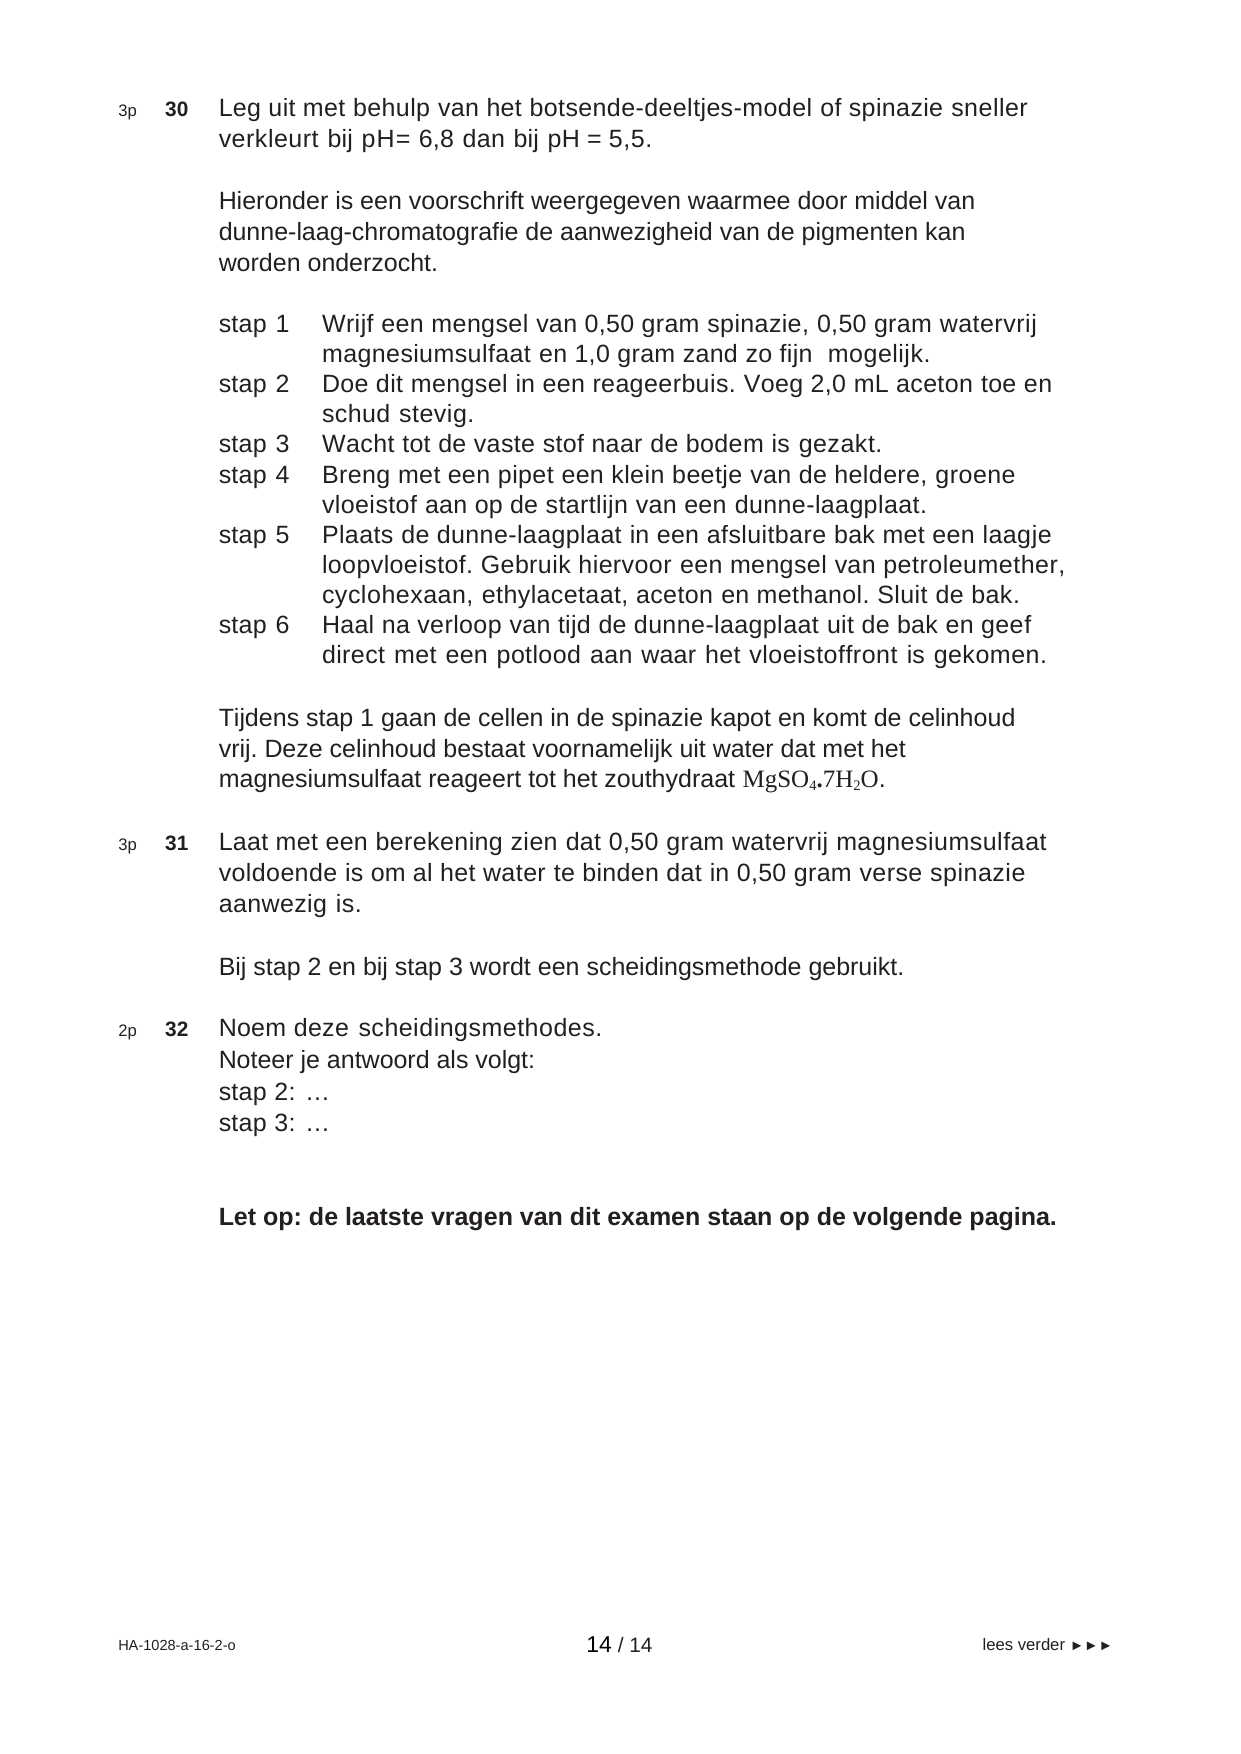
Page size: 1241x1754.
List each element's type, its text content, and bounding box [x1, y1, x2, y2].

text stap 6 Haal na verloop van tijd de dunne-laagplaat uit de bak en geef direct met een potlood aan waar het vloeistoffront is gekomen. [218, 610, 1051, 669]
text Noteer je antwoord als volgt: [218, 1045, 1240, 1074]
text 3p 30 Leg uit met behulp van het botsende-deeltjes-model of spinazie sneller verkleurt bij pH= 6,8 dan bij pH = 5,5. [118, 93, 1044, 152]
text stap 4 Breng met een pipet een klein beetje van de heldere, groene vloeistof aan op de startlijn van een dunne-laagplaat. [218, 459, 1029, 518]
text stap 5 Plaats de dunne-laagplaat in een afsluitbare bak met een laagje loopvloeistof. Gebruik hiervoor een mengsel van petroleumether, cyclohexaan, ethylacetaat, aceton en methanol. Sluit de bak. [218, 520, 1074, 609]
text stap 2 Doe dit mengsel in een reageerbuis. Voeg 2,0 mL aceton toe en schud stevig. [218, 369, 1062, 428]
text stap 3: … [218, 1108, 1240, 1136]
subtitle Let op: de laatste vragen van dit examen staan op de volgende pagina. [218, 1202, 1240, 1231]
text stap 2: … [218, 1076, 1240, 1105]
text magnesiumsulfaat reageert tot het zouthydraat MgSO4.7H2O. [218, 765, 1240, 793]
text 3p 31 Laat met een berekening zien dat 0,50 gram watervrij magnesiumsulfaat voldoende is om al het water te binden dat in 0,50 gram verse spinazie aanwezig is. [118, 827, 1062, 918]
text stap 1 Wrijf een mengsel van 0,50 gram spinazie, 0,50 gram watervrij magnesiumsulfaat en 1,0 gram zand zo fijn mogelijk. [218, 309, 1044, 368]
text Bij stap 2 en bij stap 3 wordt een scheidingsmethode gebruikt. [218, 951, 1240, 980]
text 2p 32 Noem deze scheidingsmethodes. [118, 1013, 1240, 1042]
text Hieronder is een voorschrift weergegeven waarmee door middel van dunne-laag-chromatografie de aanwezigheid van de pigmenten kan worden onderzocht. [218, 186, 1016, 277]
text Tijdens stap 1 gaan de cellen in de spinazie kapot en komt de celinhoud vrij. Deze celinhoud bestaat voornamelijk uit water dat met het [218, 703, 1044, 763]
text stap 3 Wacht tot de vaste stof naar de bodem is gezakt. [218, 429, 1240, 458]
